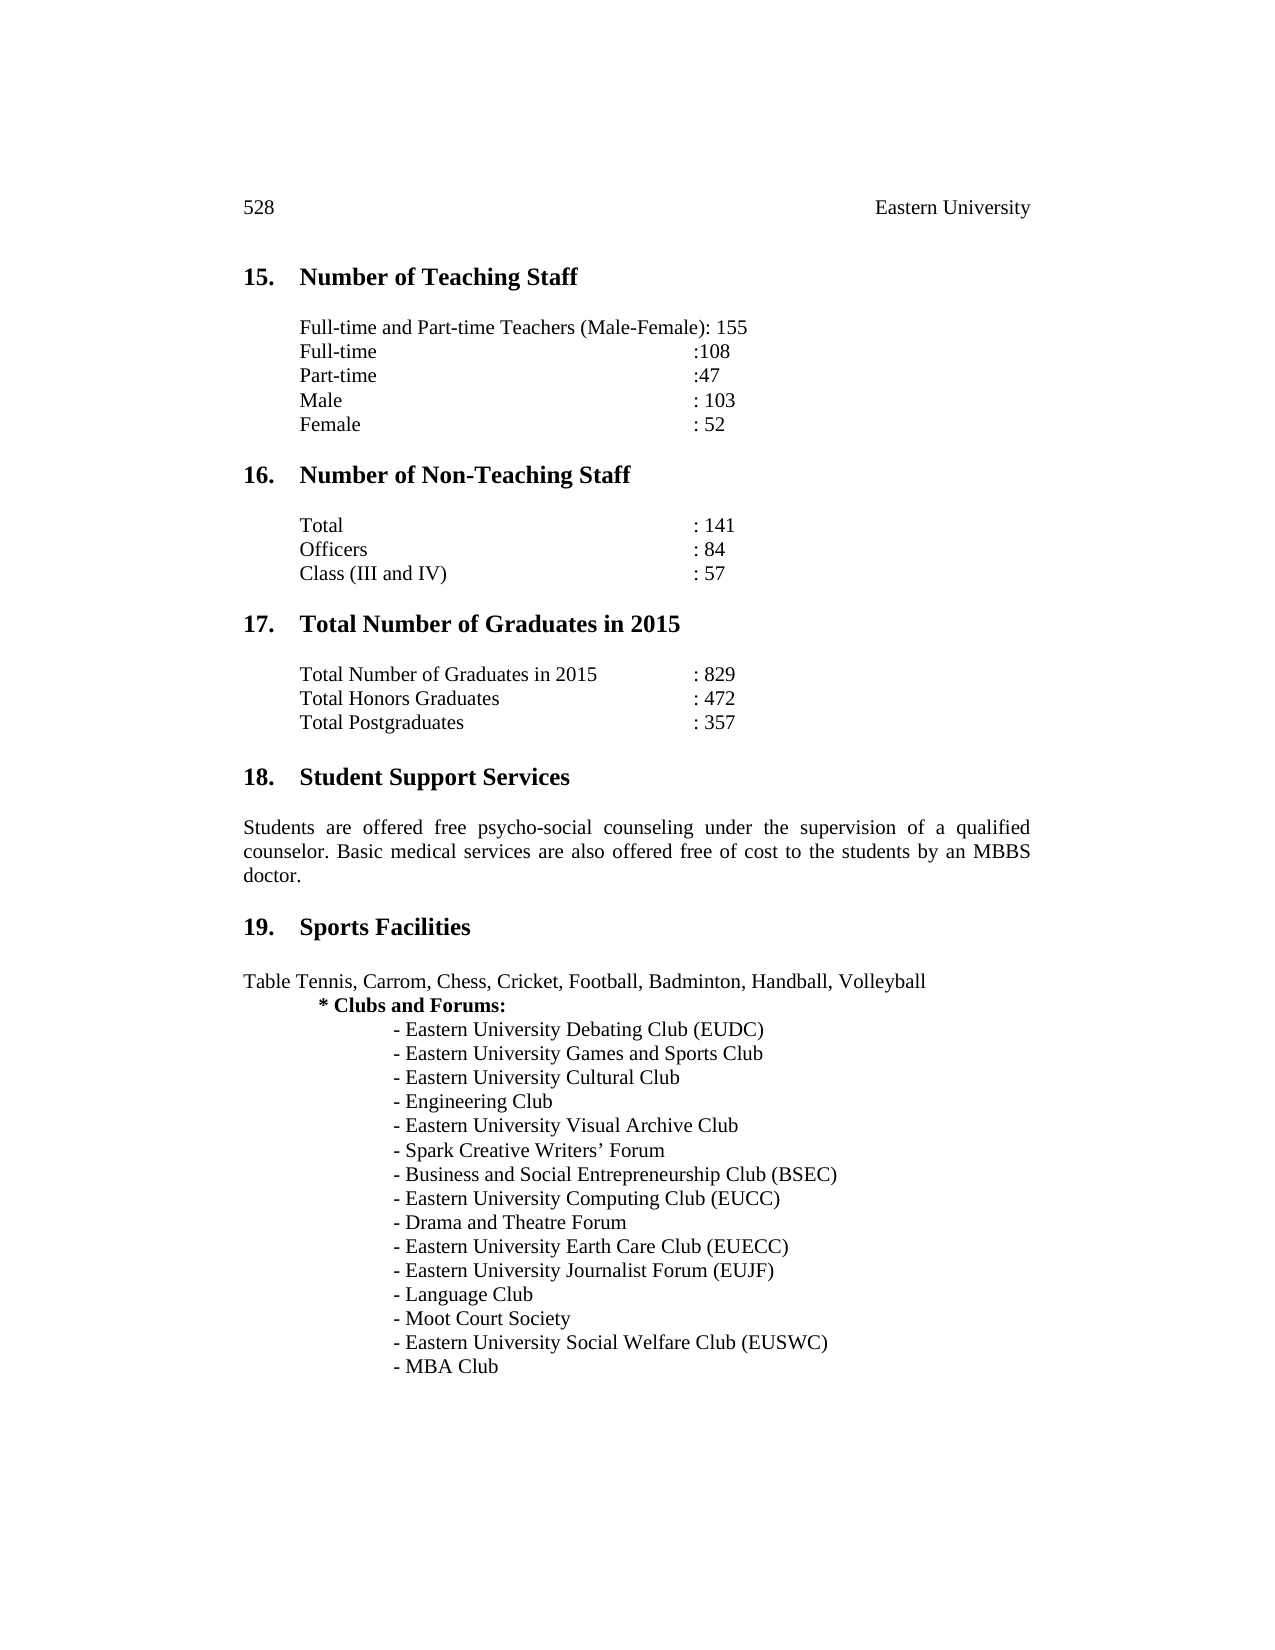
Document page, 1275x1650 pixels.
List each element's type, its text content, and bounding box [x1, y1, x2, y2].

text Part-time :47 [299, 363, 1032, 387]
text 16. Number of Non-Teaching Staff [243, 460, 1032, 488]
text Total Honors Graduates : 472 [243, 686, 1032, 710]
text Total Postgraduates : 357 [243, 710, 1032, 734]
text - Eastern University Earth Care Club (EUECC) [393, 1234, 1032, 1258]
text Total Number of Graduates in 2015 : 829 [243, 662, 1032, 686]
text 15. Number of Teaching Staff [243, 262, 1032, 291]
text - MBA Club [393, 1354, 1032, 1378]
text Full-time and Part-time Teachers (Male-Female): 155 [299, 315, 1032, 339]
text Total : 141 [299, 512, 1032, 537]
text - Eastern University Cultural Club [393, 1065, 1032, 1089]
text 18. Student Support Services [243, 762, 1032, 791]
text - Eastern University Computing Club (EUCC) [393, 1186, 1032, 1210]
text 17. Total Number of Graduates in 2015 [243, 609, 1032, 637]
text - Engineering Club [393, 1089, 1032, 1113]
text - Eastern University Visual Archive Club [393, 1113, 1032, 1137]
text Female : 52 [299, 412, 1032, 436]
text - Moot Court Society [393, 1306, 1032, 1330]
text Table Tennis, Carrom, Chess, Cricket, Football, Badminton, Handball, Volleyball [243, 969, 1032, 993]
text Male : 103 [299, 387, 1032, 412]
text - Eastern University Games and Sports Club [393, 1041, 1032, 1065]
text - Business and Social Entrepreneurship Club (BSEC) [393, 1162, 1032, 1186]
text * Clubs and Forums: [243, 993, 1032, 1017]
text Officers : 84 [299, 537, 1032, 561]
text - Eastern University Journalist Forum (EUJF) [393, 1258, 1032, 1282]
text - Drama and Theatre Forum [393, 1210, 1032, 1234]
text 19. Sports Facilities [243, 912, 1032, 940]
text - Eastern University Debating Club (EUDC) [393, 1017, 1032, 1041]
text Students are offered free psycho-social counseling under the supervision of a qualified counselor. Basic medical services are also offered free of cost to the students by an MBBS doctor. [243, 815, 1032, 887]
text - Eastern University Social Welfare Club (EUSWC) [393, 1330, 1032, 1354]
text Full-time :108 [299, 339, 1032, 363]
text Class (III and IV) : 57 [299, 561, 1032, 585]
text - Language Club [393, 1282, 1032, 1306]
text - Spark Creative Writers’ Forum [393, 1137, 1032, 1162]
